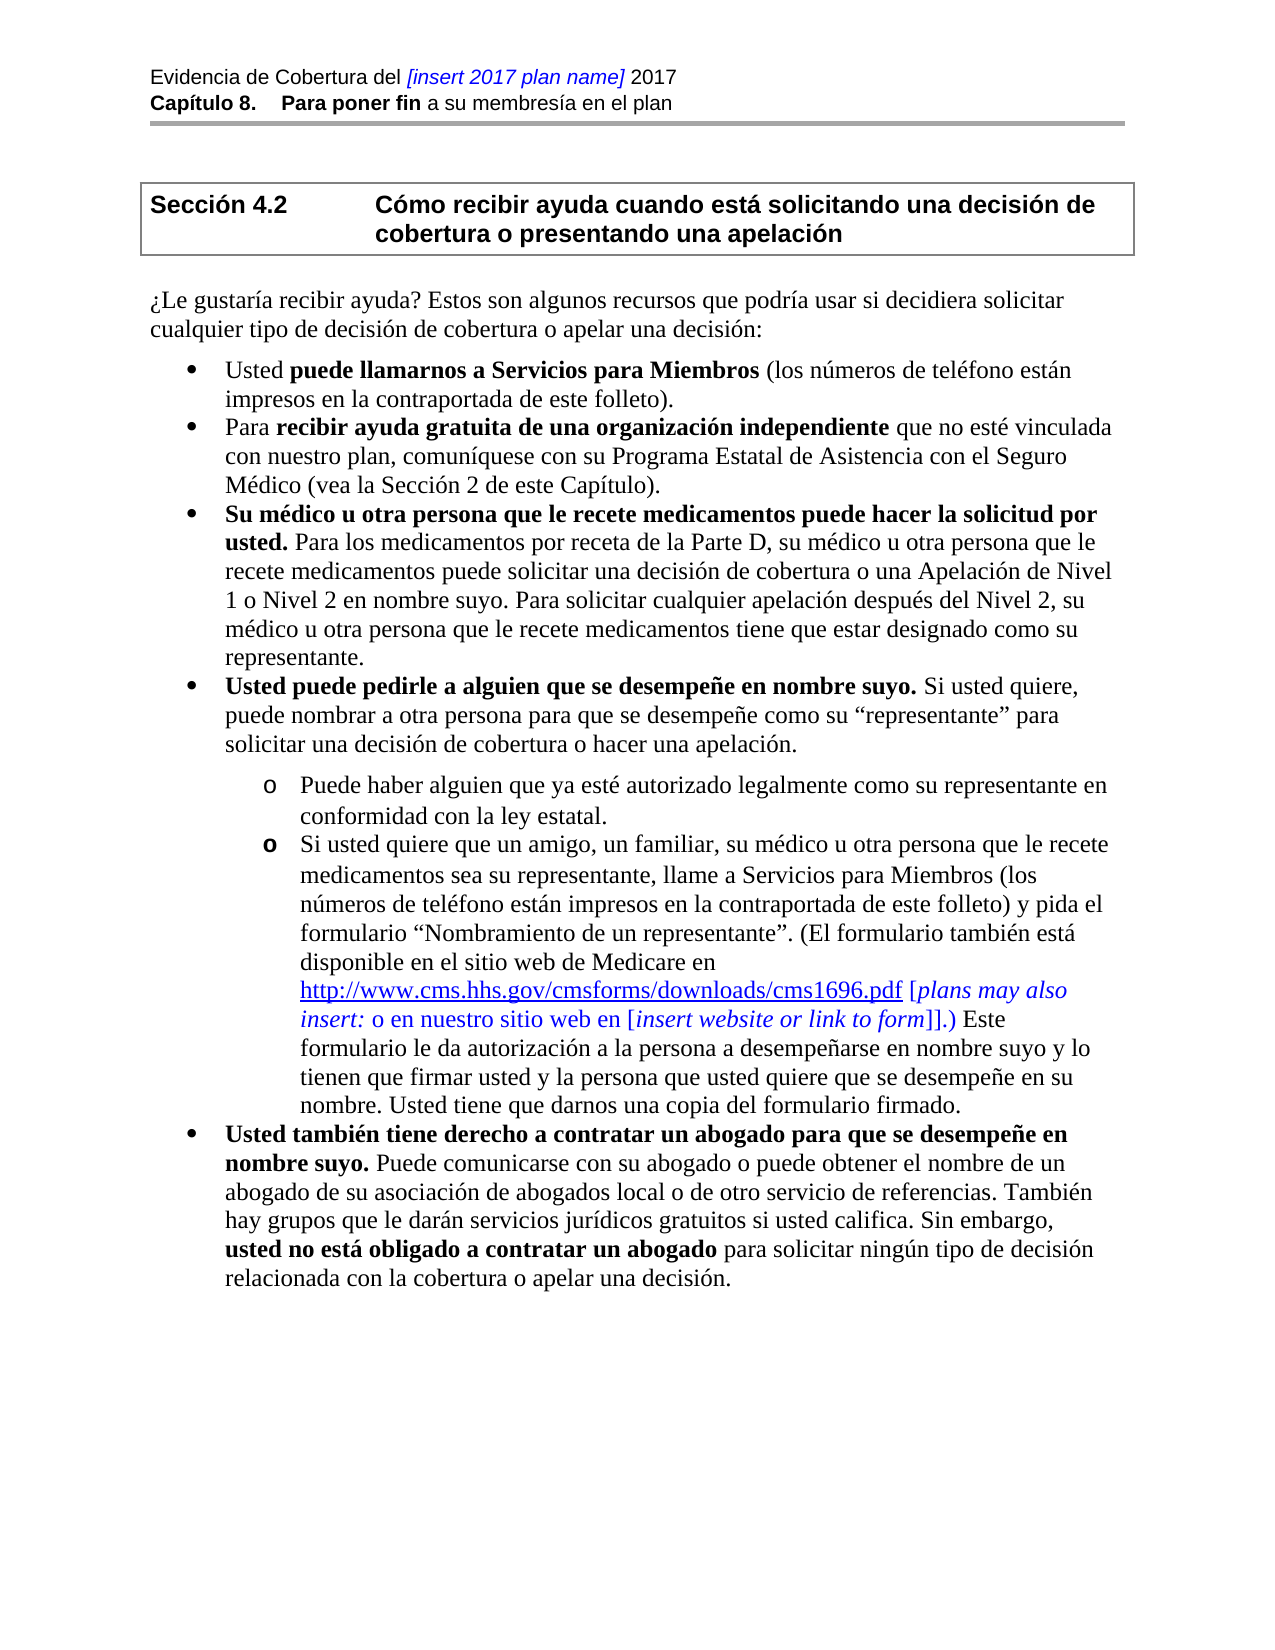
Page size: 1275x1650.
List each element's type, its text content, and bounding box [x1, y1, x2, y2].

list Para recibir ayuda gratuita de una organización independiente que no esté vinculada con nuestro plan, comuníquese con su Programa Estatal de Asistencia con el Seguro Médico (vea la Sección 2 de este Capítulo). [187, 412, 1125, 499]
list Si usted quiere que un amigo, un familiar, su médico u otra persona que le recete medicamentos sea su representante, llame a Servicios para Miembros (los números de teléfono están impresos en la contraportada de este folleto) y pida el formulario “Nombramiento de un representante”. (El formulario también está disponible en el sitio web de Medicare en http://www.cms.hhs.gov/cmsforms/downloads/cms1696.pdf [plans may also insert: o en nuestro sitio web en [insert website or link to form]].) Este formulario le da autorización a la persona a desempeñarse en nombre suyo y lo tienen que firmar usted y la persona que usted quiere que se desempeñe en su nombre. Usted tiene que darnos una copia del formulario firmado. [262, 859, 1116, 1148]
list Puede haber alguien que ya esté autorizado legalmente como su representante en conformidad con la ley estatal. [262, 799, 1125, 859]
list Usted también tiene derecho a contratar un abogado para que se desempeñe en nombre suyo. Puede comunicarse con su abogado o puede obtener el nombre de un abogado de su asociación de abogados local o de otro servicio de referencias. También hay grupos que le darán servicios jurídicos gratuitos si usted califica. Sin embargo, usted no está obligado a contratar un abogado para solicitar ningún tipo de decisión relacionada con la cobertura o apelar una decisión. [187, 1148, 1096, 1321]
list Usted puede pedirle a alguien que se desempeñe en nombre suyo. Si usted quiere, puede nombrar a otra persona para que se desempeñe como su “representante” para solicitar una decisión de cobertura o hacer una apelación. [187, 700, 1125, 787]
list Usted puede llamarnos a Servicios para Miembros (los números de teléfono están impresos en la contraportada de este folleto). [187, 355, 1125, 412]
subtitle Sección 4.2 Cómo recibir ayuda cuando está solicitando una decisión de cobertura o presentando una apelación [142, 184, 1133, 254]
list Su médico u otra persona que le recete medicamentos puede hacer la solicitud por usted. Para los medicamentos por receta de la Parte D, su médico u otra persona que le recete medicamentos puede solicitar una decisión de cobertura o una Apelación de Nivel 1 o Nivel 2 en nombre suyo. Para solicitar cualquier apelación después del Nivel 2, su médico u otra persona que le recete medicamentos tiene que estar designado como su representante. [187, 499, 1125, 671]
text ¿Le gustaría recibir ayuda? Estos son algunos recursos que podría usar si decidiera solicitar cualquier tipo de decisión de cobertura o apelar una decisión: [150, 285, 1125, 342]
